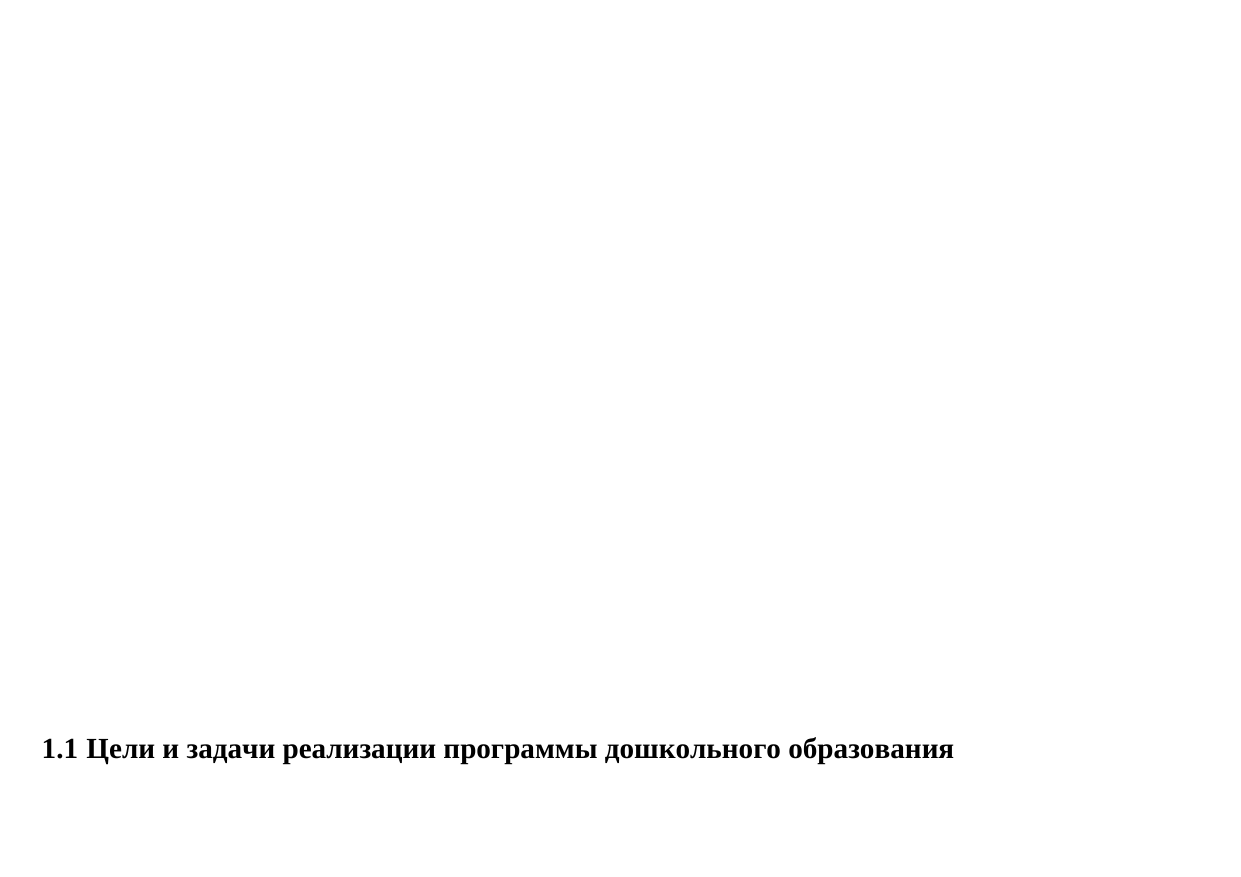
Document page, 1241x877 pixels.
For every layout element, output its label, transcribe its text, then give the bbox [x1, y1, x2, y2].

list Цели и задачи реализации программы дошкольного образования [41, 731, 1199, 765]
